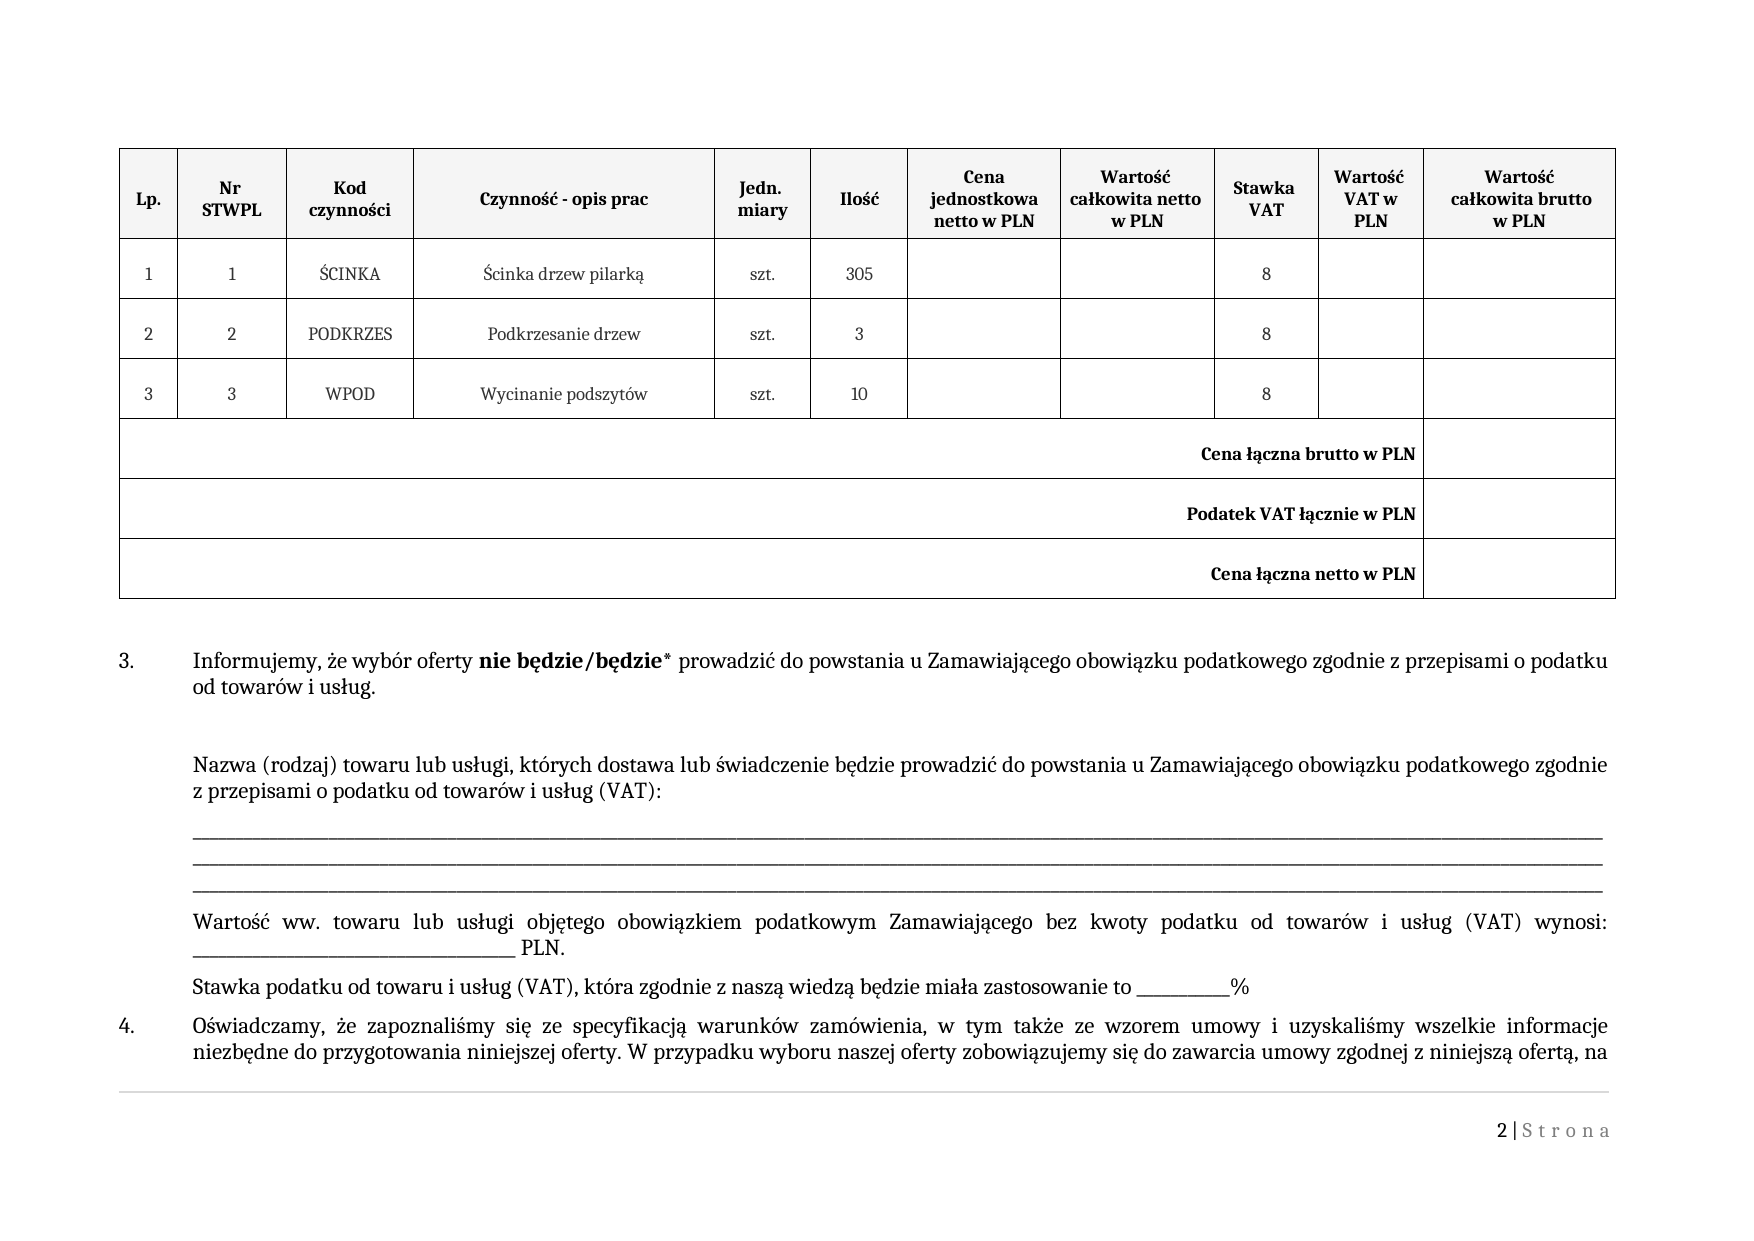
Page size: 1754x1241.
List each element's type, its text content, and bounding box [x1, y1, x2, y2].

table_header Ilość [811, 149, 907, 238]
table_header Kod czynności [287, 149, 413, 238]
text __________________________________________________________________________________________________________________________________________________________________________________________________________________________________________________________________________________________________________________________________________________________________________________________________________________________________________________________________________________________________________________ [193, 817, 1609, 896]
table_header Nr STWPL [178, 149, 286, 238]
table_header Wartość całkowita netto w PLN [1061, 149, 1214, 238]
table_cell 2 [120, 299, 177, 358]
table_cell Podatek VAT łącznie w PLN [120, 479, 1423, 538]
table_cell Ścinka drzew pilarką [414, 239, 714, 298]
table_cell [908, 359, 1060, 418]
table_cell [1424, 299, 1615, 358]
table_cell [1061, 359, 1214, 418]
table_cell Podkrzesanie drzew [414, 299, 714, 358]
table_cell 1 [178, 239, 286, 298]
table_header Wartość całkowita brutto w PLN [1424, 149, 1615, 238]
table_cell 305 [811, 239, 907, 298]
table_cell [1424, 359, 1615, 418]
text Stawka podatku od towaru i usług (VAT), która zgodnie z naszą wiedzą będzie miała zastosowanie to ___________% [193, 974, 1609, 1000]
table_cell [1424, 479, 1615, 538]
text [119, 1013, 1609, 1065]
table_cell [1424, 239, 1615, 298]
table_cell 2 [178, 299, 286, 358]
table_header Stawka VAT [1215, 149, 1318, 238]
table_cell 8 [1215, 359, 1318, 418]
table_cell Cena łączna brutto w PLN [120, 419, 1423, 478]
table_cell 1 [120, 239, 177, 298]
text Nazwa (rodzaj) towaru lub usługi, których dostawa lub świadczenie będzie prowadzić do powstania u Zamawiającego obowiązku podatkowego zgodnie z przepisami o podatku od towarów i usług (VAT): [193, 752, 1609, 804]
text Wartość ww. towaru lub usługi objętego obowiązkiem podatkowym Zamawiającego bez kwoty podatku od towarów i usług (VAT) wynosi: ______________________________________ PLN. [193, 908, 1609, 961]
table_header Wartość VAT w PLN [1319, 149, 1423, 238]
table_cell Wycinanie podszytów [414, 359, 714, 418]
table_cell [1061, 239, 1214, 298]
table_header Jedn. miary [715, 149, 810, 238]
table_cell [908, 299, 1060, 358]
table_header Lp. [120, 149, 177, 238]
table_cell Cena łączna netto w PLN [120, 539, 1423, 598]
table_cell [1319, 299, 1423, 358]
table_cell [908, 239, 1060, 298]
table_cell ŚCINKA [287, 239, 413, 298]
table_cell 3 [178, 359, 286, 418]
table_cell 8 [1215, 299, 1318, 358]
table_cell szt. [715, 239, 810, 298]
table_cell szt. [715, 299, 810, 358]
table_cell [1424, 419, 1615, 478]
table_cell 10 [811, 359, 907, 418]
table_cell [1061, 299, 1214, 358]
table_cell [1424, 539, 1615, 598]
table_header Cena jednostkowa netto w PLN [908, 149, 1060, 238]
table_cell 8 [1215, 239, 1318, 298]
table_cell szt. [715, 359, 810, 418]
table_cell [1319, 359, 1423, 418]
table_cell [1319, 239, 1423, 298]
table_cell PODKRZES [287, 299, 413, 358]
table_cell 3 [811, 299, 907, 358]
table_cell 3 [120, 359, 177, 418]
text 3. Informujemy, że wybór oferty nie będzie/będzie* prowadzić do powstania u Zamawiającego obowiązku podatkowego zgodnie z przepisami o podatku od towarów i usług. [119, 648, 1609, 700]
table_cell WPOD [287, 359, 413, 418]
table_header Czynność - opis prac [414, 149, 714, 238]
